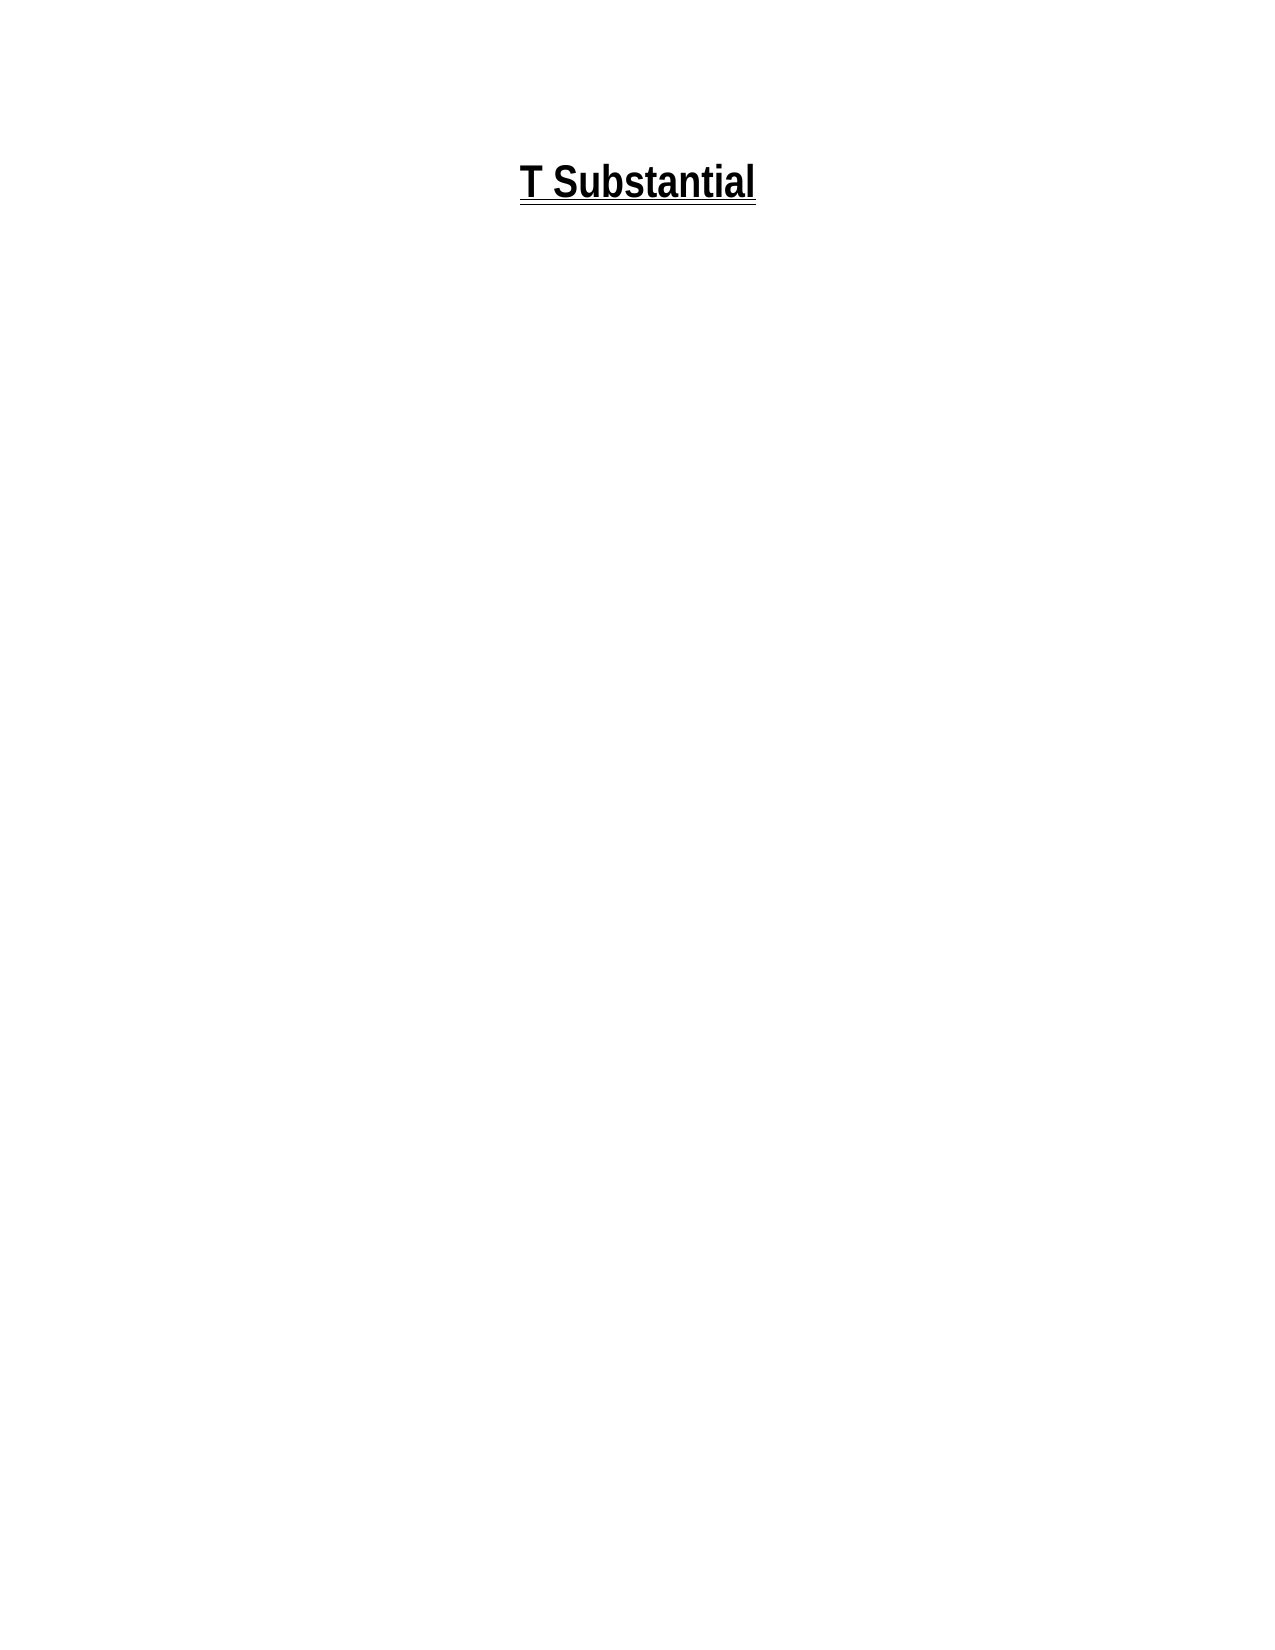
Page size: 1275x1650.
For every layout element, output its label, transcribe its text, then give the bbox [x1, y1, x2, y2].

subtitle T Substantial [150, 154, 1125, 207]
